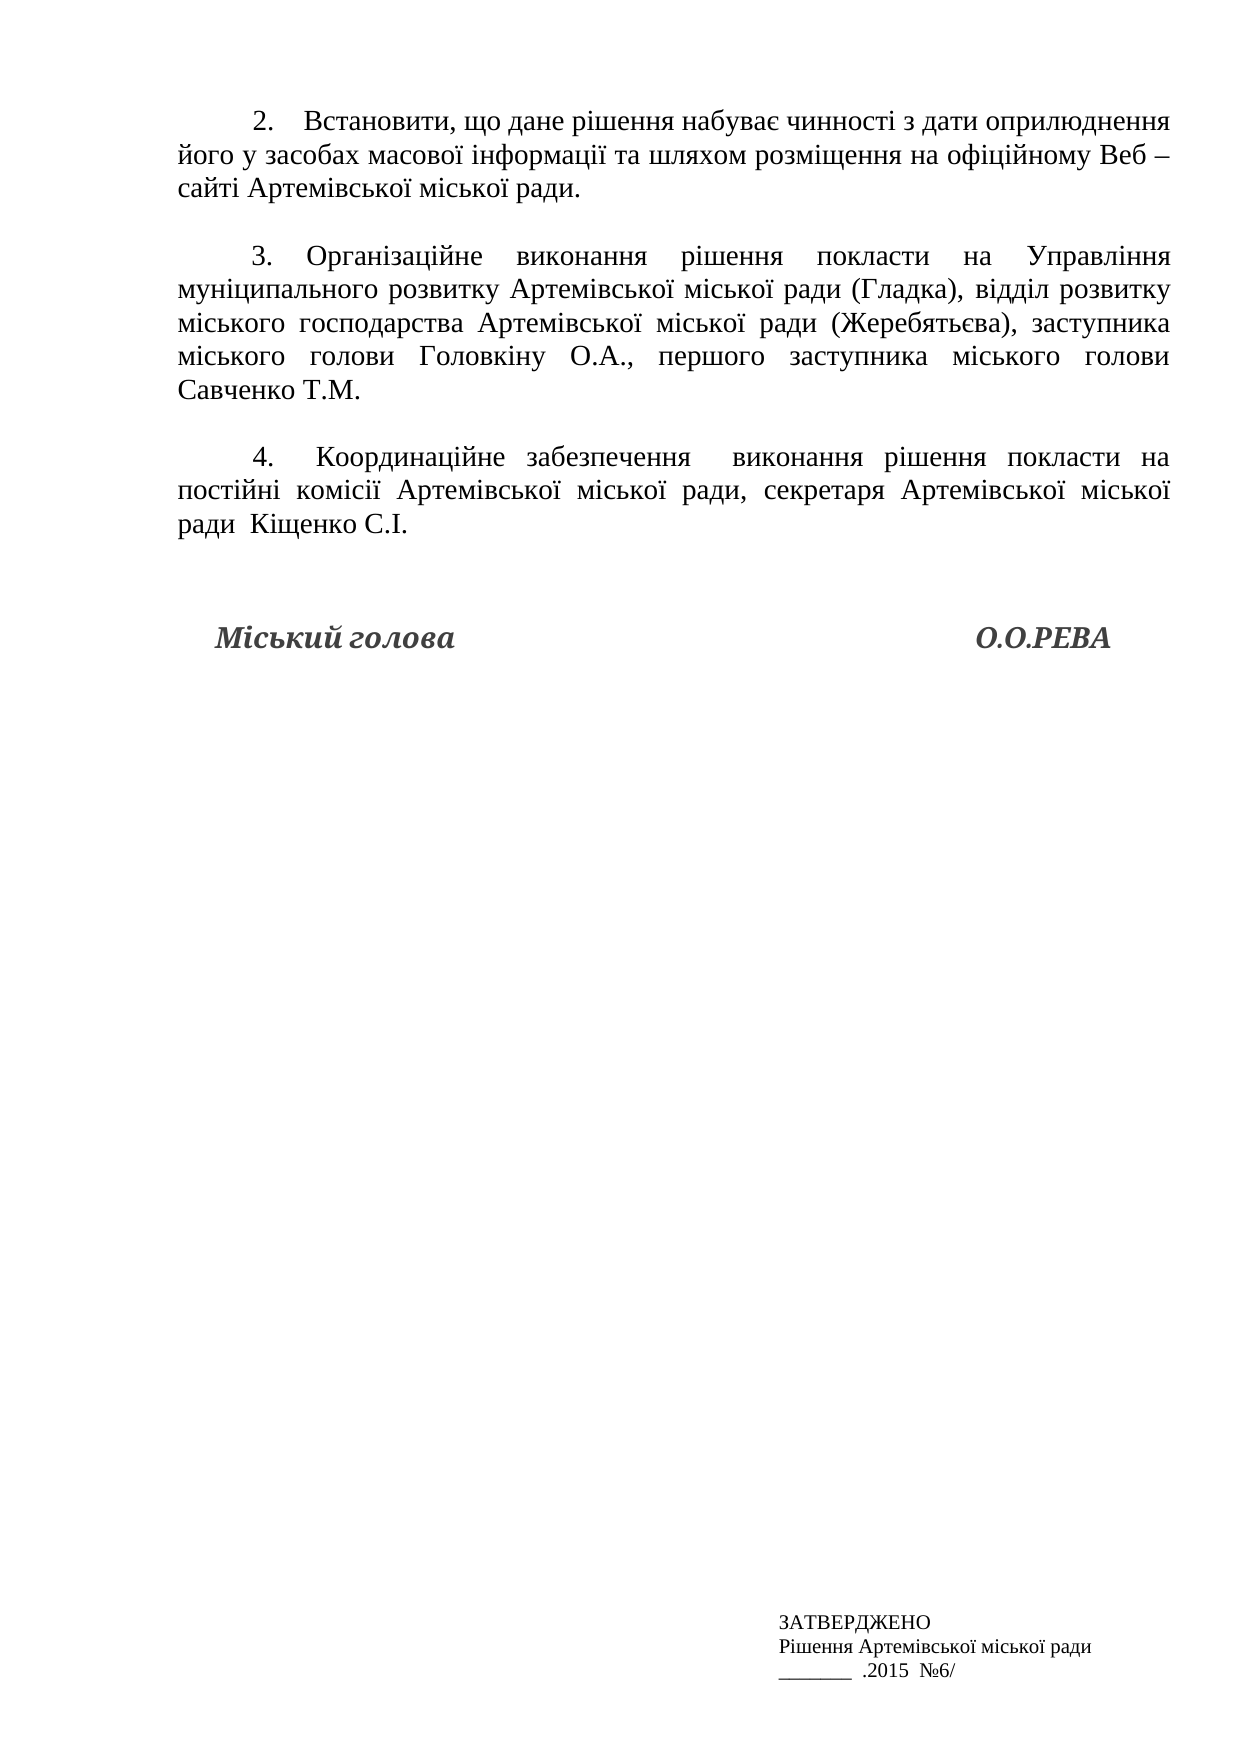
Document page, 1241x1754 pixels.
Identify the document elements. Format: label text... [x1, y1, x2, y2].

text 4. Координаційне забезпечення виконання рішення покласти на постійні комісії Артемівської міської ради, секретаря Артемівської міської ради Кіщенко С.І. [177, 439, 1171, 539]
text 3. Організаційне виконання рішення покласти на Управління муніципального розвитку Артемівської міської ради (Гладка), відділ розвитку міського господарства Артемівської міської ради (Жеребятьєва), заступника міського голови Головкіну О.А., першого заступника міського голови Савченко Т.М. [177, 238, 1171, 405]
text 2. Встановити, що дане рішення набуває чинності з дати оприлюднення його у засобах масової інформації та шляхом розміщення на офіційному Веб – сайті Артемівської міської ради. [177, 103, 1171, 204]
table_header ЗАТВЕРДЖЕНО Рішення Артемівської міської ради _______ .2015 №6/ [767, 1610, 1133, 1711]
subtitle Міський голова О.О.РЕВА [177, 623, 1152, 656]
